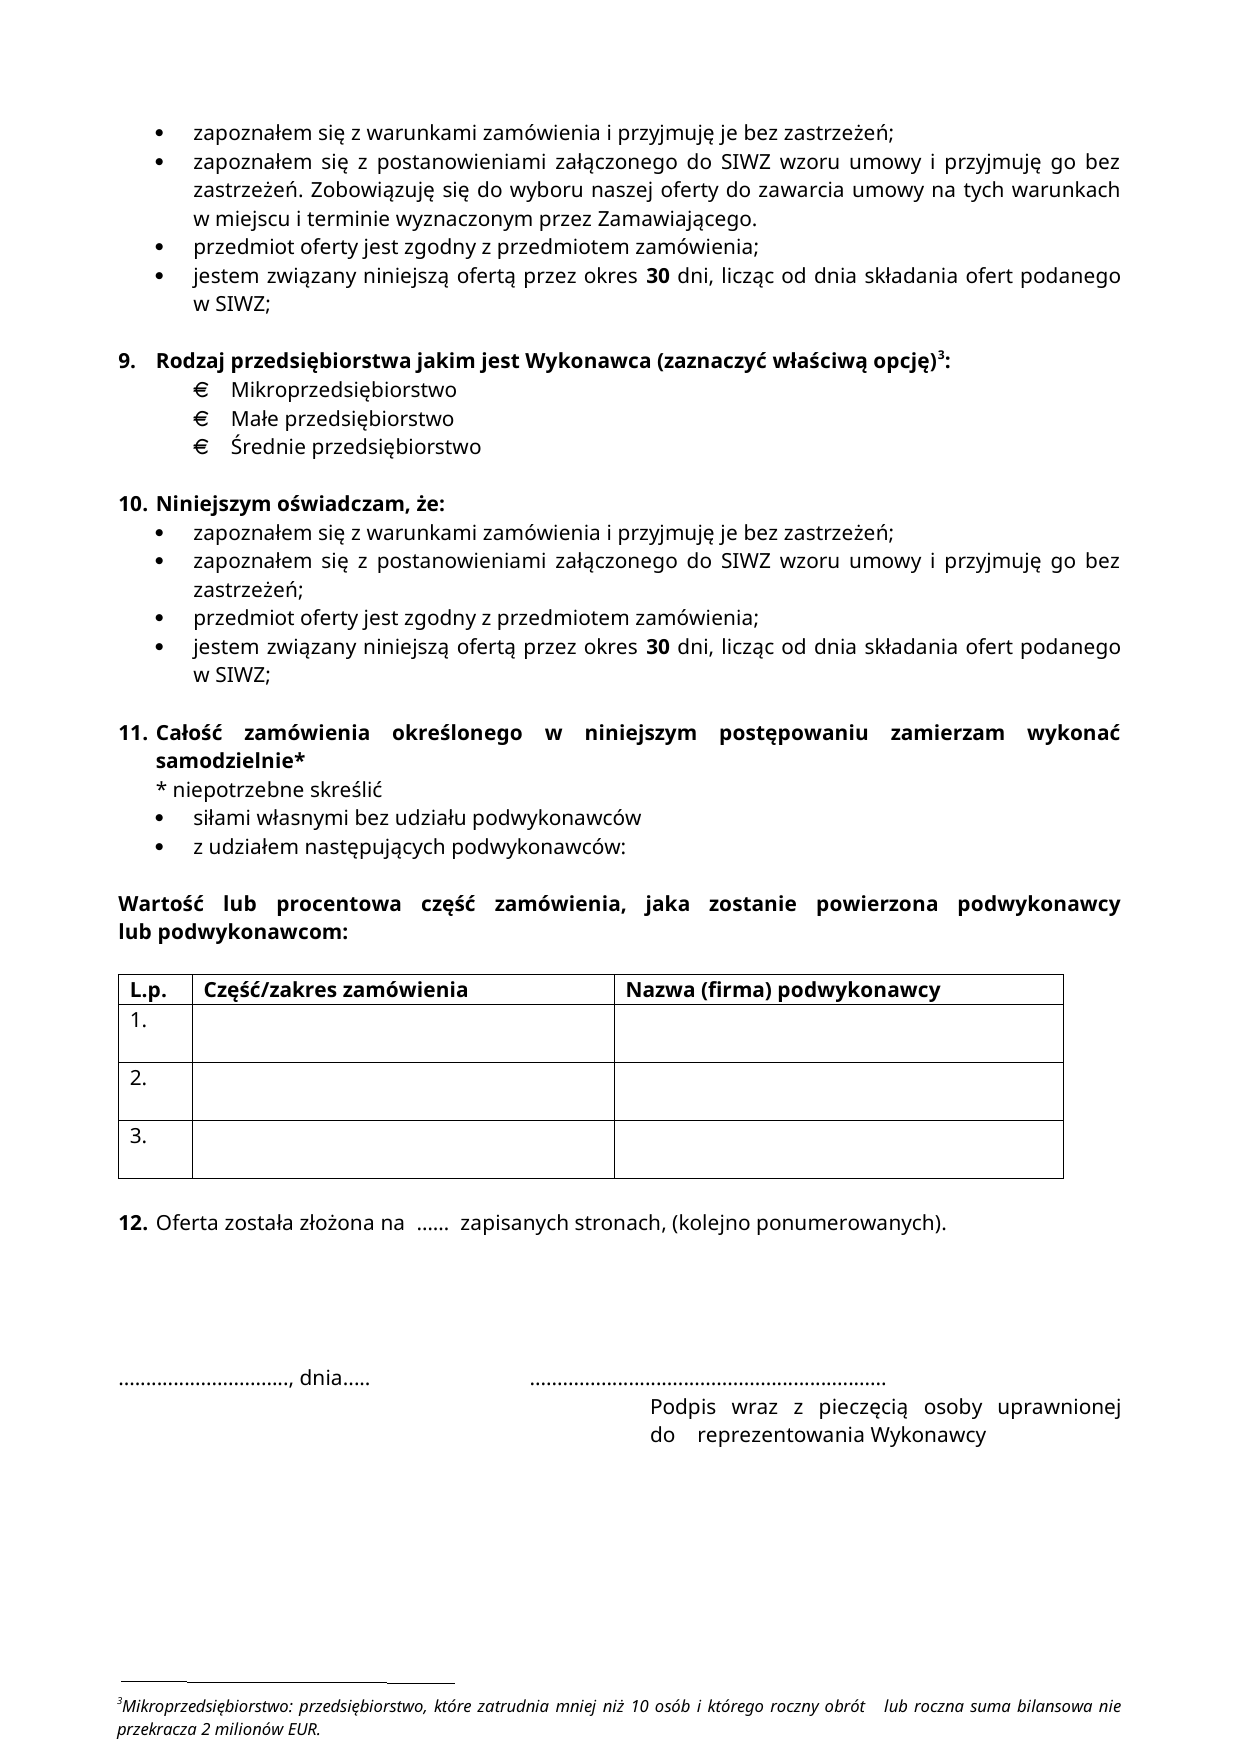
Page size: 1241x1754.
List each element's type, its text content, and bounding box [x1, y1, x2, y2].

list Mikroprzedsiębiorstwo [193, 375, 1122, 403]
list jestem związany niniejszą ofertą przez okres 30 dni, licząc od dnia składania ofert podanego w SIWZ; [156, 261, 1122, 318]
text Wartość lub procentowa część zamówienia, jaka zostanie powierzona podwykonawcy lub podwykonawcom: [118, 889, 1122, 946]
table_cell [615, 1063, 1063, 1120]
table_header Nazwa (firma) podwykonawcy [615, 975, 1063, 1004]
list przedmiot oferty jest zgodny z przedmiotem zamówienia; [156, 603, 1122, 632]
list przedmiot oferty jest zgodny z przedmiotem zamówienia; [156, 232, 1122, 261]
list jestem związany niniejszą ofertą przez okres 30 dni, licząc od dnia składania ofert podanego w SIWZ; [156, 632, 1122, 689]
text 3Mikroprzedsiębiorstwo: przedsiębiorstwo, które zatrudnia mniej niż 10 osób i którego roczny obrót lub roczna suma bilansowa nie przekracza 2 milionów EUR. [117, 1695, 1122, 1740]
table_cell [615, 1005, 1063, 1062]
list zapoznałem się z warunkami zamówienia i przyjmuję je bez zastrzeżeń; [156, 518, 1122, 546]
table_header Część/zakres zamówienia [193, 975, 614, 1004]
list Całość zamówienia określonego w niniejszym postępowaniu zamierzam wykonać samodzielnie* [118, 717, 1122, 774]
table_cell 1. [119, 1005, 192, 1062]
table_cell 3. [119, 1121, 192, 1178]
text ..............................., dnia..... ................................................................. [118, 1363, 1122, 1392]
list zapoznałem się z postanowieniami załączonego do SIWZ wzoru umowy i przyjmuję go bez zastrzeżeń. Zobowiązuję się do wyboru naszej oferty do zawarcia umowy na tych warunkach w miejscu i terminie wyznaczonym przez Zamawiającego. [156, 147, 1122, 232]
table_header L.p. [119, 975, 192, 1004]
list z udziałem następujących podwykonawców: [156, 832, 1122, 860]
list zapoznałem się z warunkami zamówienia i przyjmuję je bez zastrzeżeń; [156, 118, 1122, 147]
list Rodzaj przedsiębiorstwa jakim jest Wykonawca (zaznaczyć właściwą opcję)3: [118, 346, 1122, 375]
table_cell [615, 1121, 1063, 1178]
table_cell [193, 1121, 614, 1178]
list Niniejszym oświadczam, że: [118, 489, 1122, 518]
list * niepotrzebne skreślić [156, 774, 1122, 803]
text Podpis wraz z pieczęcią osoby uprawnionej do reprezentowania Wykonawcy [650, 1392, 1122, 1449]
table_cell [193, 1063, 614, 1120]
list siłami własnymi bez udziału podwykonawców [156, 803, 1122, 832]
list Oferta została złożona na …… zapisanych stronach, (kolejno ponumerowanych). [118, 1208, 1122, 1236]
list Średnie przedsiębiorstwo [193, 432, 1122, 461]
table_cell 2. [119, 1063, 192, 1120]
list Małe przedsiębiorstwo [193, 403, 1122, 432]
table_cell [193, 1005, 614, 1062]
list zapoznałem się z postanowieniami załączonego do SIWZ wzoru umowy i przyjmuję go bez zastrzeżeń; [156, 546, 1122, 603]
